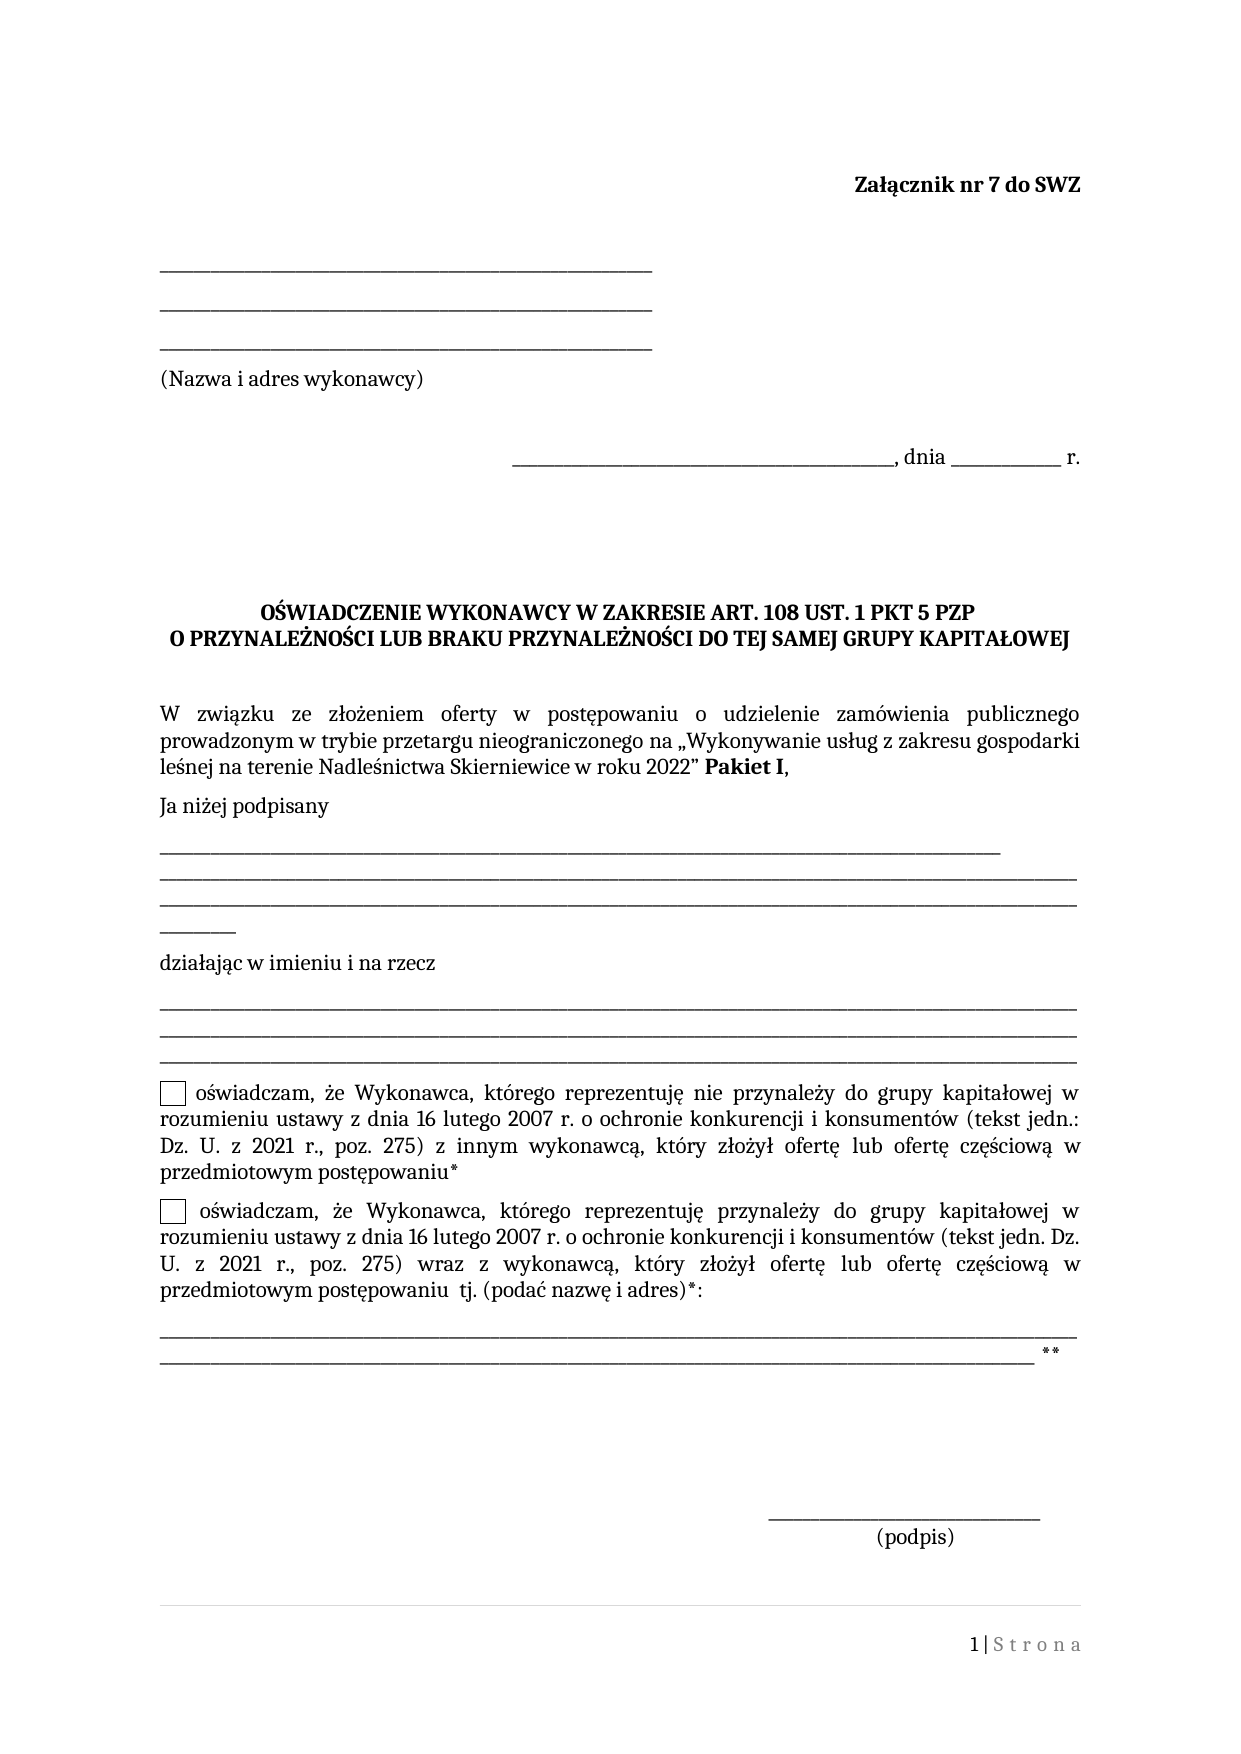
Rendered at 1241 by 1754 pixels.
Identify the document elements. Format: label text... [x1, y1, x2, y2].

text ____________________________________________________________________________________________________________________________________________________________________________________________________________________________________________________________________________________________________________________________________ [159, 831, 1081, 937]
text działając w imieniu i na rzecz [159, 949, 1081, 976]
text oświadczam, że Wykonawca, którego reprezentuję nie przynależy do grupy kapitałowej w rozumieniu ustawy z dnia 16 lutego 2007 r. o ochronie konkurencji i konsumentów (tekst jedn.: Dz. U. z 2021 r., poz. 275) z innym wykonawcą, który złożył ofertę lub ofertę częściową w przedmiotowym postępowaniu* [159, 1080, 1081, 1185]
text ________________________________ (podpis) [750, 1497, 1081, 1550]
text _____________________________________________, dnia _____________ r. [159, 444, 1081, 470]
text W związku ze złożeniem oferty w postępowaniu o udzielenie zamówienia publicznego prowadzonym w trybie przetargu nieograniczonego na „Wykonywanie usług z zakresu gospodarki leśnej na terenie Nadleśnictwa Skierniewice w roku 2022” Pakiet I, [159, 701, 1081, 780]
text Ja niżej podpisany [159, 793, 1081, 819]
text (Nazwa i adres wykonawcy) [159, 366, 1081, 393]
text __________________________________________________________ [159, 288, 1081, 315]
text OŚWIADCZENIE WYKONAWCY W ZAKRESIE ART. 108 UST. 1 PKT 5 PZP O PRZYNALEŻNOŚCI LUB BRAKU PRZYNALEŻNOŚCI DO TEJ SAMEJ GRUPY KAPITAŁOWEJ [159, 599, 1081, 652]
text Załącznik nr 7 do SWZ [159, 172, 1081, 198]
text ____________________________________________________________________________________________________________________________________________________________________________________________________________________________________________________________________________________________________________________________________ [159, 988, 1081, 1067]
text oświadczam, że Wykonawca, którego reprezentuję przynależy do grupy kapitałowej w rozumieniu ustawy z dnia 16 lutego 2007 r. o ochronie konkurencji i konsumentów (tekst jedn. Dz. U. z 2021 r., poz. 275) wraz z wykonawcą, który złożył ofertę lub ofertę częściową w przedmiotowym postępowaniu tj. (podać nazwę i adres)*: [159, 1198, 1081, 1303]
text ___________________________________________________________________________________________________________________________________________________________________________________________________________________ ** [159, 1316, 1081, 1368]
text __________________________________________________________ [159, 250, 1081, 276]
text __________________________________________________________ [159, 327, 1081, 354]
